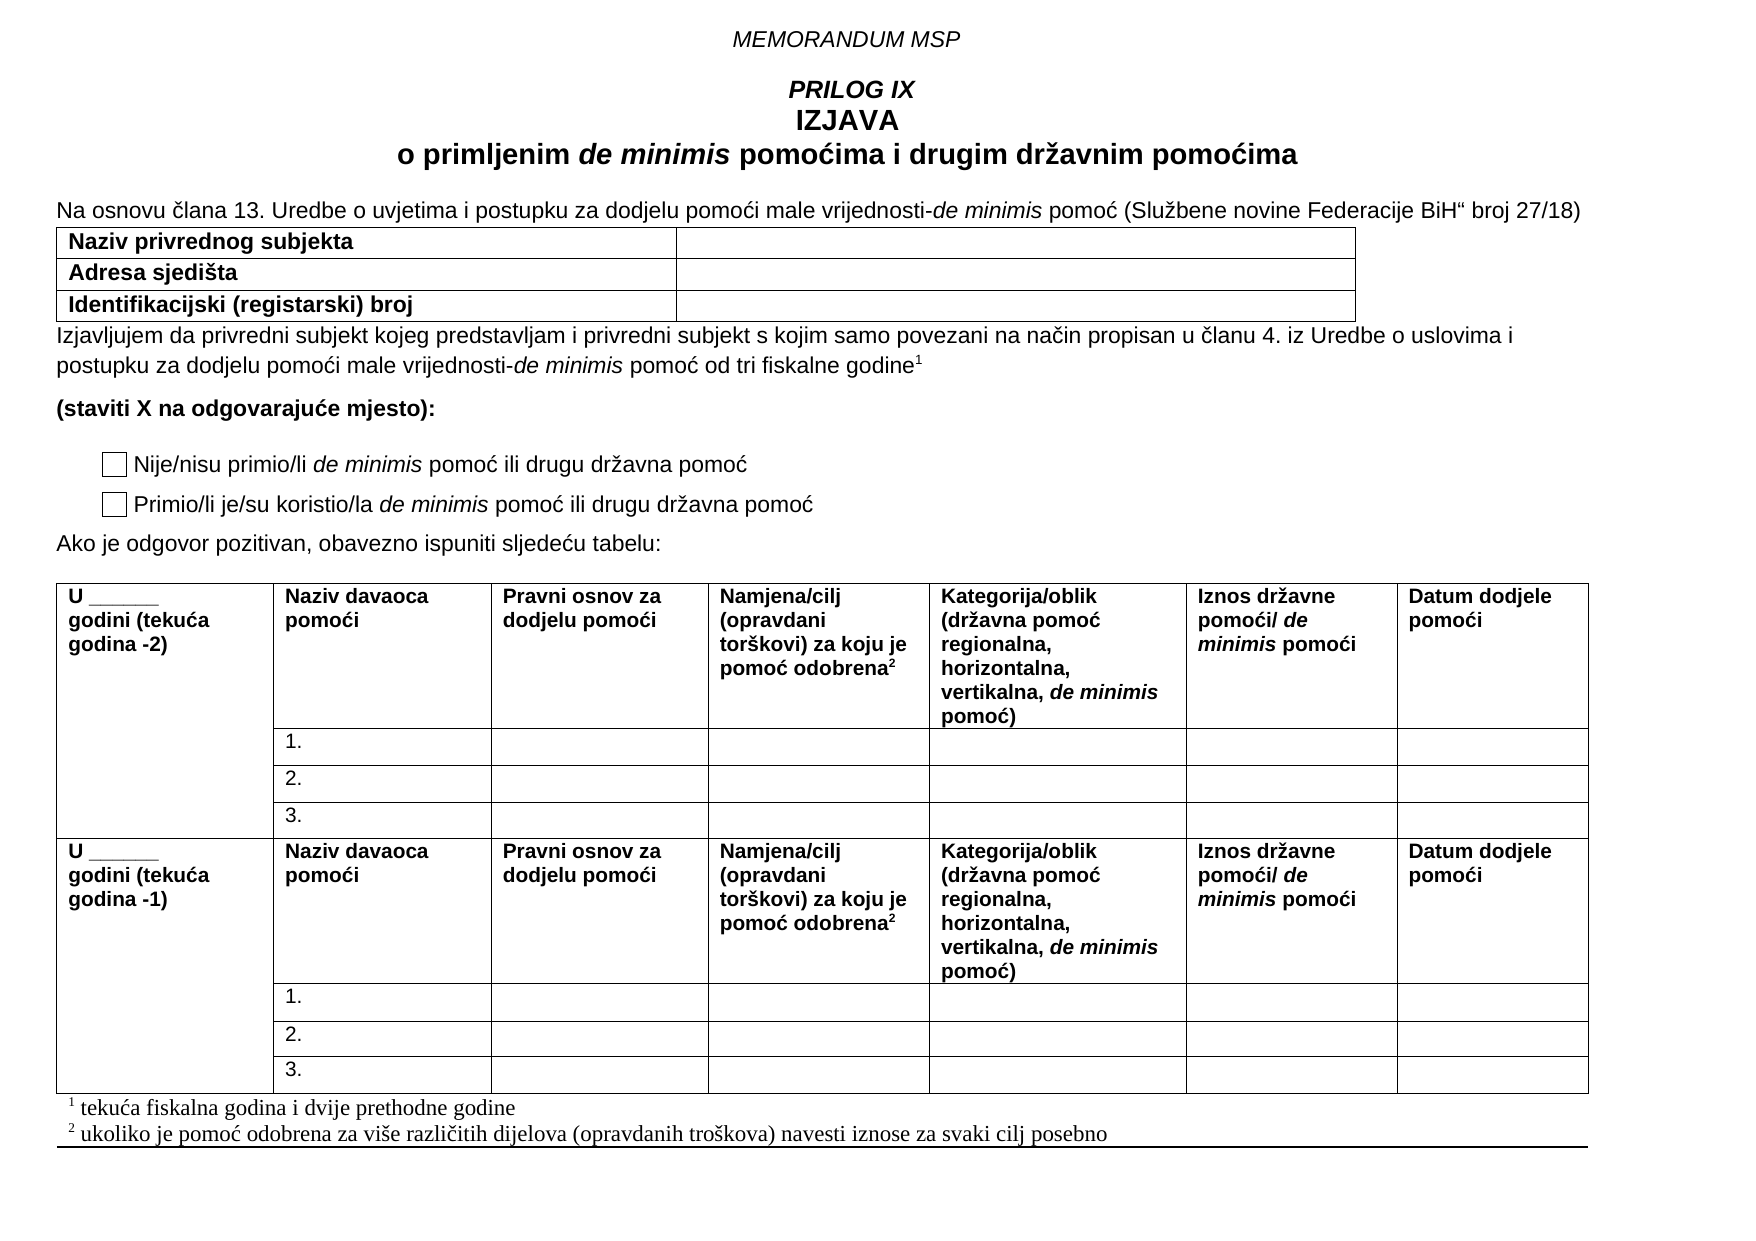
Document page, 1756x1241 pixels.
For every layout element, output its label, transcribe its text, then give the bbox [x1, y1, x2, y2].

table_cell [1398, 984, 1588, 1021]
table_cell [492, 803, 708, 838]
table_cell [930, 1057, 1186, 1093]
table_cell [1187, 1057, 1397, 1093]
table_header Naziv privrednog subjekta [57, 228, 676, 258]
text Nije/nisu primio/li de minimis pomoć ili drugu državna pomoć [101, 451, 1638, 478]
table_cell [492, 1057, 708, 1093]
table_cell [930, 729, 1186, 765]
table_cell [709, 766, 929, 802]
table_cell [492, 766, 708, 802]
text Na osnovu člana 13. Uredbe o uvjetima i postupku za dodjelu pomoći male vrijednosti-de minimis pomoć (Službene novine Federacije BiH“ broj 27/18) [56, 197, 1638, 223]
table_cell [930, 766, 1186, 802]
table_header Pravni osnov za dodjelu pomoći [492, 584, 708, 728]
text Ako je odgovor pozitivan, obavezno ispuniti sljedeću tabelu: [56, 530, 1638, 557]
table_cell 3. [274, 1057, 491, 1093]
table_cell [492, 729, 708, 765]
table_cell Iznos državne pomoći/ de minimis pomoći [1187, 839, 1397, 983]
text PRILOG IX [106, 74, 1599, 103]
table_cell [1187, 1022, 1397, 1056]
table_cell [930, 1022, 1186, 1056]
table_header Kategorija/oblik (državna pomoć regionalna, horizontalna, vertikalna, de minimis pomoć) [930, 584, 1186, 728]
table_cell Kategorija/oblik (državna pomoć regionalna, horizontalna, vertikalna, de minimis pomoć) [930, 839, 1186, 983]
table_cell U ______ godini (tekuća godina -1) [57, 839, 273, 1093]
table_cell 1. [274, 984, 491, 1021]
text o primljenim de minimis pomoćima i drugim državnim pomoćima [56, 137, 1638, 170]
table_cell Namjena/cilj (opravdani torškovi) za koju je pomoć odobrena2 [709, 839, 929, 983]
table_cell [709, 1057, 929, 1093]
table_cell 2. [274, 1022, 491, 1056]
table_cell [709, 803, 929, 838]
text postupku za dodjelu pomoći male vrijednosti-de minimis pomoć od tri fiskalne godine1 [56, 352, 1638, 378]
table_cell Identifikacijski (registarski) broj [57, 291, 676, 321]
table_cell [1398, 766, 1588, 802]
table_cell [709, 1022, 929, 1056]
text Primio/li je/su koristio/la de minimis pomoć ili drugu državna pomoć [101, 491, 1638, 517]
table_cell [1187, 766, 1397, 802]
table_header Namjena/cilj (opravdani torškovi) za koju je pomoć odobrena2 [709, 584, 929, 728]
table_cell 1 tekuća fiskalna godina i dvije prethodne godine 2 ukoliko je pomoć odobrena za više različitih dijelova (opravdanih troškova) navesti iznose za svaki cilj posebno [57, 1094, 1588, 1146]
table_cell [492, 1022, 708, 1056]
text (staviti X na odgovarajuće mjesto): [56, 395, 1638, 421]
table_cell [930, 984, 1186, 1021]
table_cell [1187, 729, 1397, 765]
table_cell [1398, 1057, 1588, 1093]
table_cell [1398, 803, 1588, 838]
table_cell Pravni osnov za dodjelu pomoći [492, 839, 708, 983]
table_cell [709, 984, 929, 1021]
text Izjavljujem da privredni subjekt kojeg predstavljam i privredni subjekt s kojim samo povezani na način propisan u članu 4. iz Uredbe o uslovima i [56, 322, 1638, 348]
table_cell Naziv davaoca pomoći [274, 839, 491, 983]
table_header Datum dodjele pomoći [1398, 584, 1588, 728]
table_cell [1187, 984, 1397, 1021]
table_cell [677, 259, 1355, 289]
table_cell 3. [274, 803, 491, 838]
table_cell 2. [274, 766, 491, 802]
table_header U ______ godini (tekuća godina -2) [57, 584, 273, 838]
table_header Naziv davaoca pomoći [274, 584, 491, 728]
table_header [677, 228, 1355, 258]
table_cell [1187, 803, 1397, 838]
table_cell [1398, 729, 1588, 765]
table_cell [930, 803, 1186, 838]
text IZJAVA [56, 103, 1638, 137]
table_cell 1. [274, 729, 491, 765]
table_header Iznos državne pomoći/ de minimis pomoći [1187, 584, 1397, 728]
table_cell Datum dodjele pomoći [1398, 839, 1588, 983]
table_cell [1398, 1022, 1588, 1056]
table_cell [492, 984, 708, 1021]
table_cell [709, 729, 929, 765]
table_cell [677, 291, 1355, 321]
table_cell Adresa sjedišta [57, 259, 676, 289]
